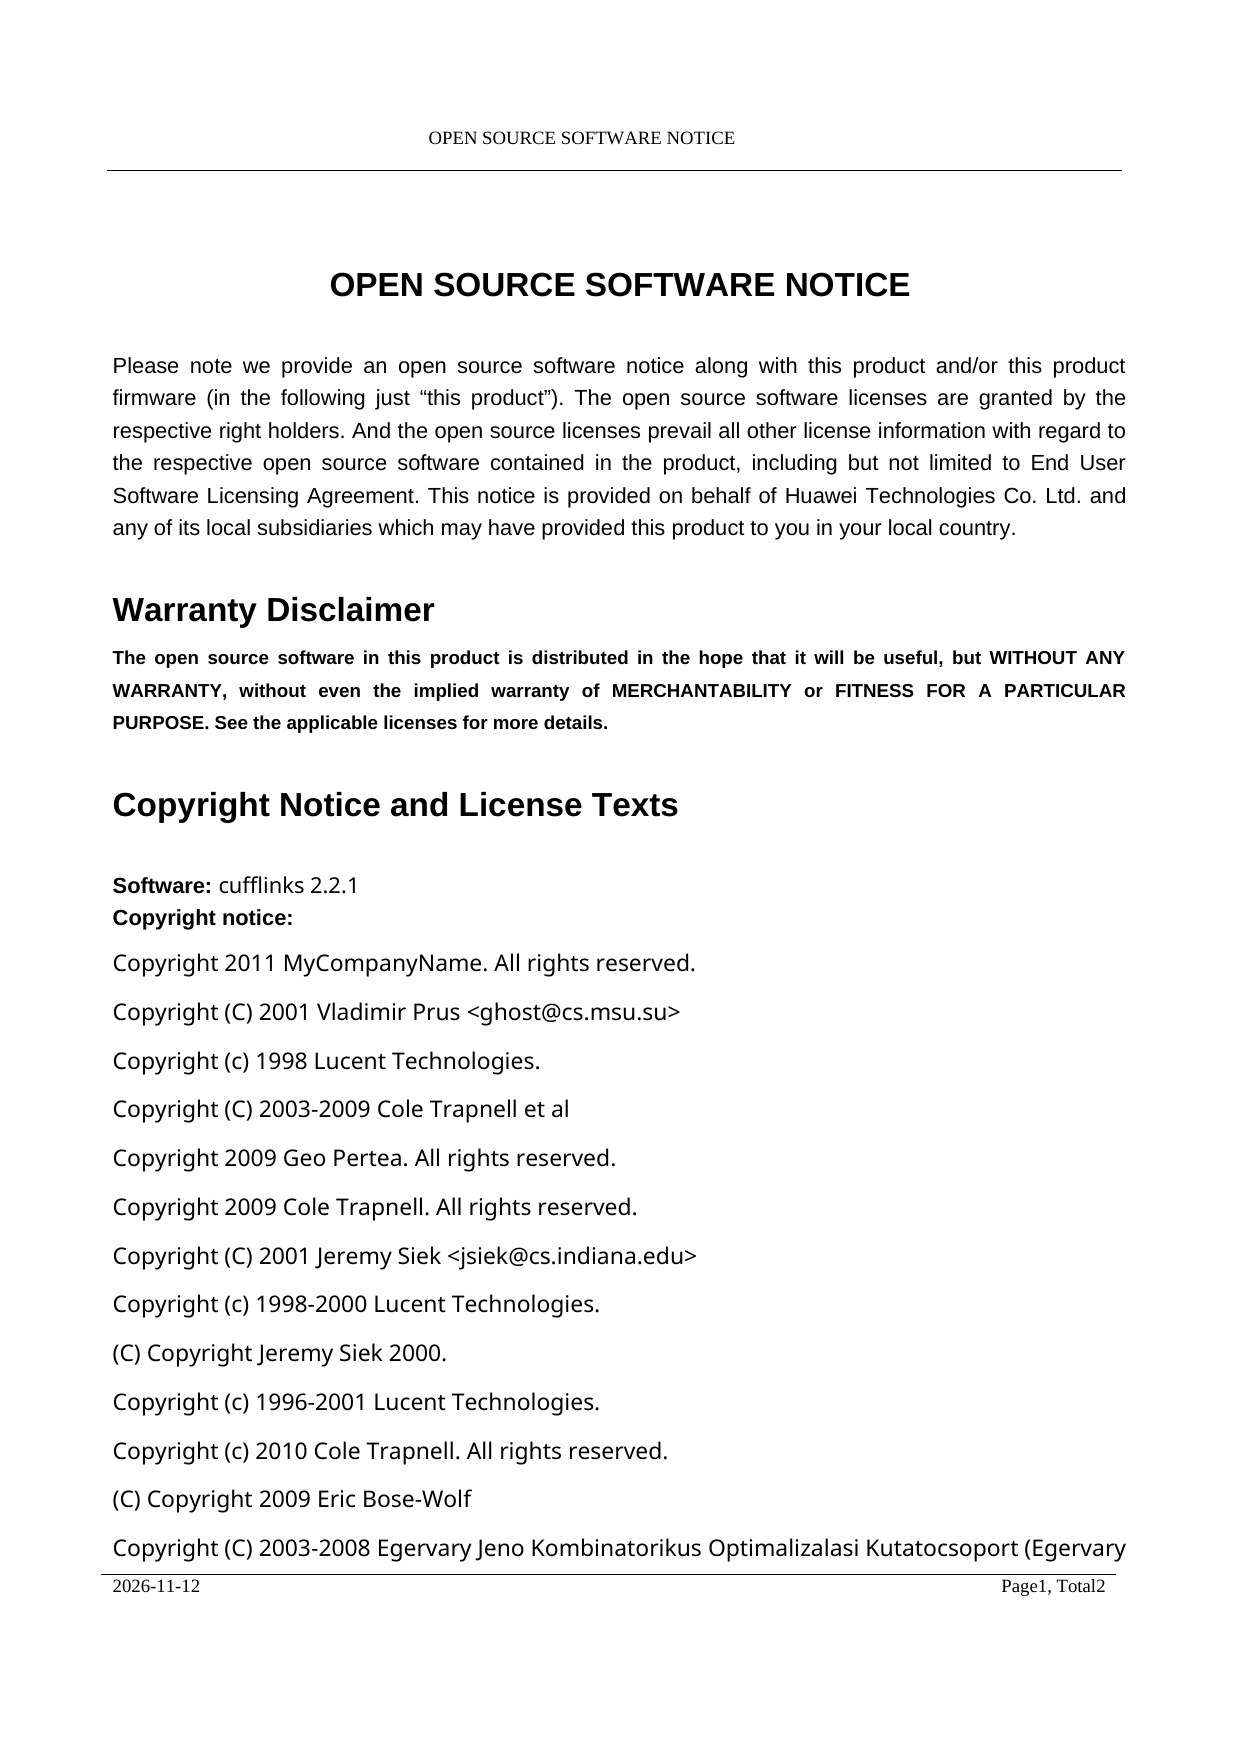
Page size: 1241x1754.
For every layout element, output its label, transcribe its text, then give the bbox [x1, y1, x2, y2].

text Copyright Notice and License Texts [112, 771, 1128, 836]
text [112, 947, 1128, 1564]
text Please note we provide an open source software notice along with this product and/or this product firmware (in the following just “this product”). The open source software licenses are granted by the respective right holders. And the open source licenses prevail all other license information with regard to the respective open source software contained in the product, including but not limited to End User Software Licensing Agreement. This notice is provided on behalf of Huawei Technologies Co. Ltd. and any of its local subsidiaries which may have provided this product to you in your local country. [112, 349, 1128, 544]
text Software: cufflinks 2.2.1 [112, 869, 1128, 901]
text The open source software in this product is distributed in the hope that it will be useful, but WITHOUT ANY WARRANTY, without even the implied warranty of MERCHANTABILITY or FITNESS FOR A PARTICULAR PURPOSE. See the applicable licenses for more details. [112, 641, 1128, 739]
text Warranty Disclaimer [112, 576, 1128, 641]
text OPEN SOURCE SOFTWARE NOTICE [112, 251, 1128, 316]
text Copyright notice: [112, 901, 1128, 934]
